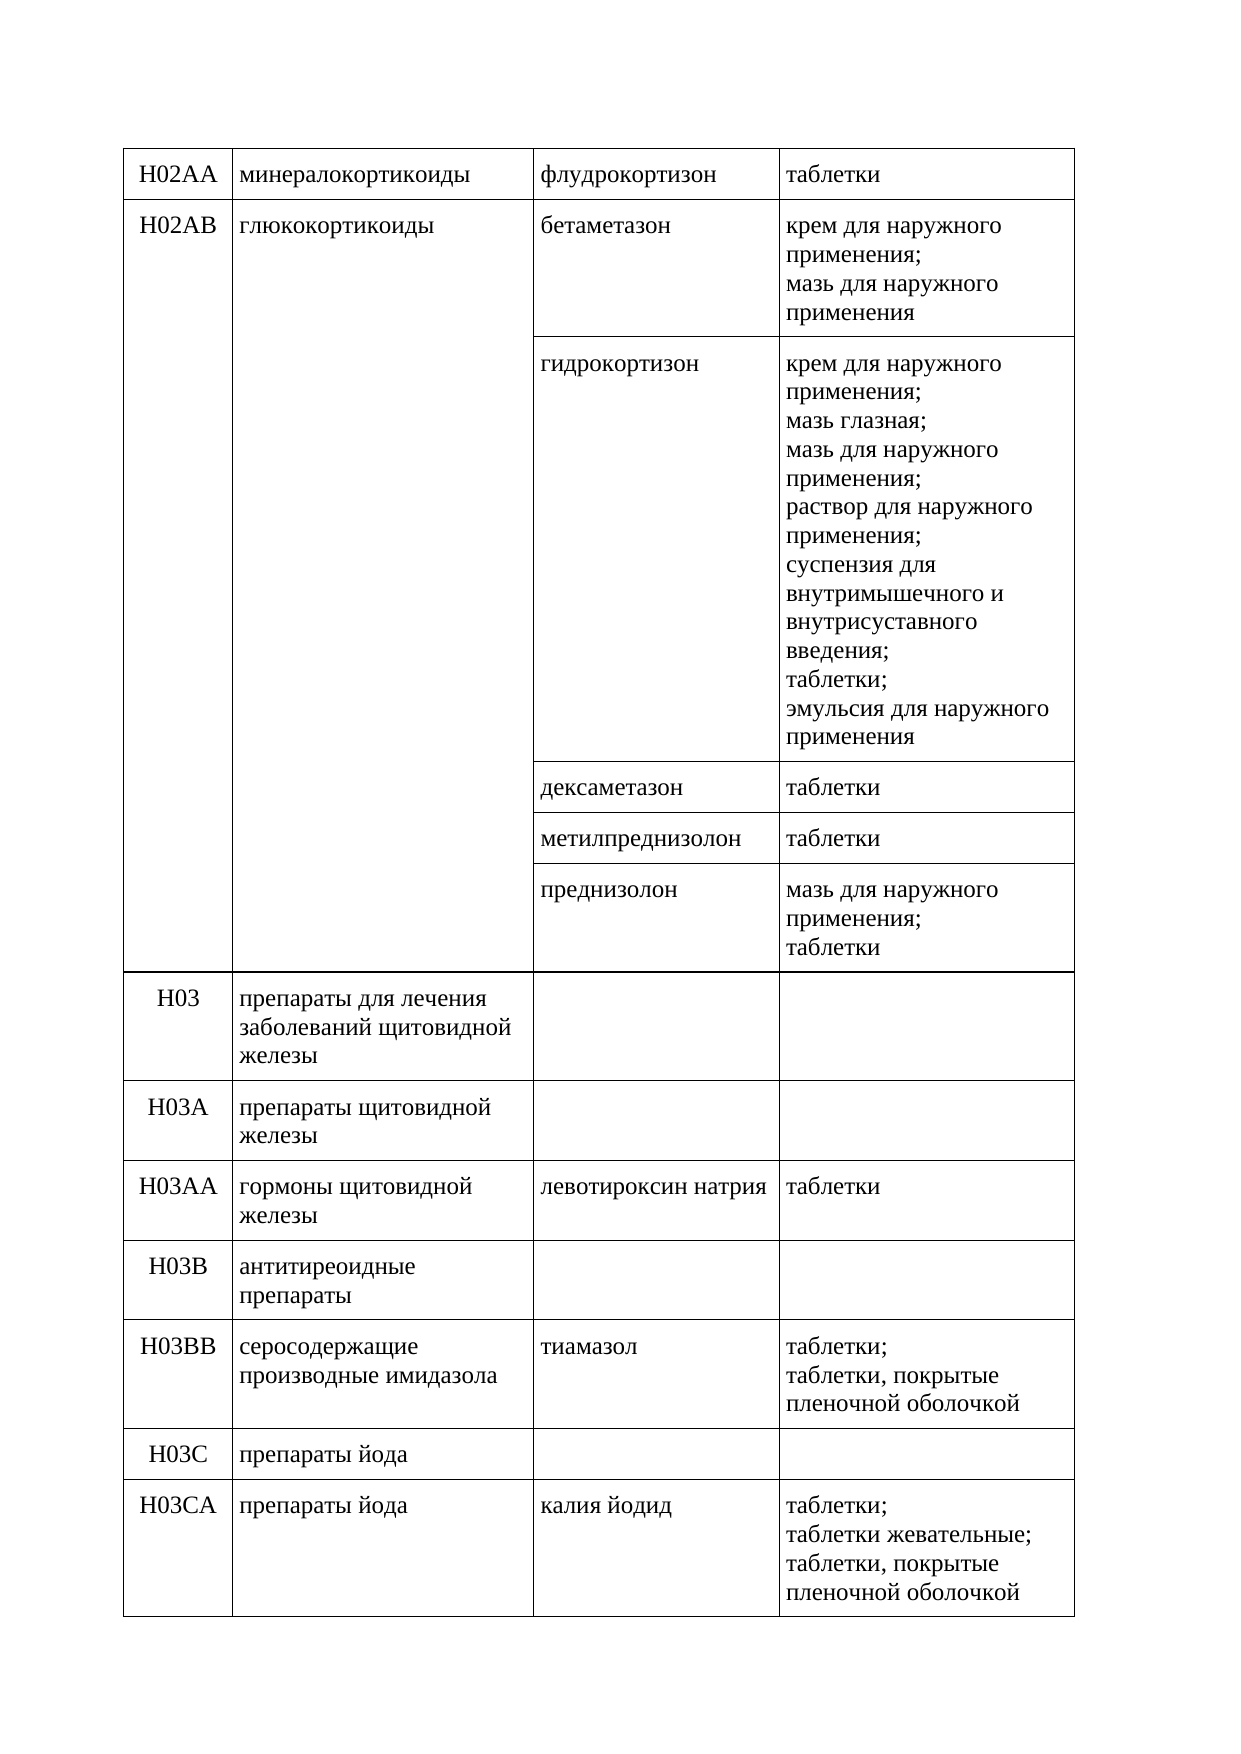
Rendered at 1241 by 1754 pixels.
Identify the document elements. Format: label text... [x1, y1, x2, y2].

table_cell левотироксин натрия [534, 1161, 779, 1239]
table_cell препараты для лечения заболеваний щитовидной железы [233, 973, 533, 1080]
table_cell таблетки; таблетки, покрытые пленочной оболочкой [780, 1320, 1074, 1428]
table_cell H03A [124, 1081, 232, 1160]
table_cell [780, 973, 1074, 1080]
table_cell минералокортикоиды [233, 149, 533, 199]
table_cell H02AA [124, 149, 232, 199]
table_cell серосодержащие производные имидазола [233, 1320, 533, 1428]
table_cell крем для наружного применения; мазь для наружного применения [780, 200, 1074, 336]
table_cell [534, 1429, 779, 1479]
table_cell H03BB [124, 1320, 232, 1428]
table_cell глюкокортикоиды [233, 200, 533, 971]
table_cell [534, 1081, 779, 1160]
table_cell [780, 1241, 1074, 1319]
table_cell гормоны щитовидной железы [233, 1161, 533, 1239]
table_cell препараты щитовидной железы [233, 1081, 533, 1160]
table_cell H02AB [124, 200, 232, 971]
table_cell H03AA [124, 1161, 232, 1239]
table_cell таблетки [780, 813, 1074, 863]
table_cell крем для наружного применения; мазь глазная; мазь для наружного применения; раствор для наружного применения; суспензия для внутримышечного и внутрисуставного введения; таблетки; эмульсия для наружного применения [780, 337, 1074, 761]
table_cell мазь для наружного применения; таблетки [780, 864, 1074, 971]
table_cell H03C [124, 1429, 232, 1479]
table_cell таблетки [780, 149, 1074, 199]
table_cell [780, 1429, 1074, 1479]
table_cell H03B [124, 1241, 232, 1319]
table_cell H03CA [124, 1480, 232, 1616]
table_cell флудрокортизон [534, 149, 779, 199]
table_cell метилпреднизолон [534, 813, 779, 863]
table_cell препараты йода [233, 1429, 533, 1479]
table_cell бетаметазон [534, 200, 779, 336]
table_cell преднизолон [534, 864, 779, 971]
table_cell таблетки [780, 762, 1074, 812]
table_cell тиамазол [534, 1320, 779, 1428]
table_cell гидрокортизон [534, 337, 779, 761]
table_cell препараты йода [233, 1480, 533, 1616]
table_cell таблетки; таблетки жевательные; таблетки, покрытые пленочной оболочкой [780, 1480, 1074, 1616]
table_cell [534, 1241, 779, 1319]
table_cell таблетки [780, 1161, 1074, 1239]
table_cell [780, 1081, 1074, 1160]
table_cell антитиреоидные препараты [233, 1241, 533, 1319]
table_cell [534, 973, 779, 1080]
table_cell дексаметазон [534, 762, 779, 812]
table_cell калия йодид [534, 1480, 779, 1616]
table_cell H03 [124, 973, 232, 1080]
